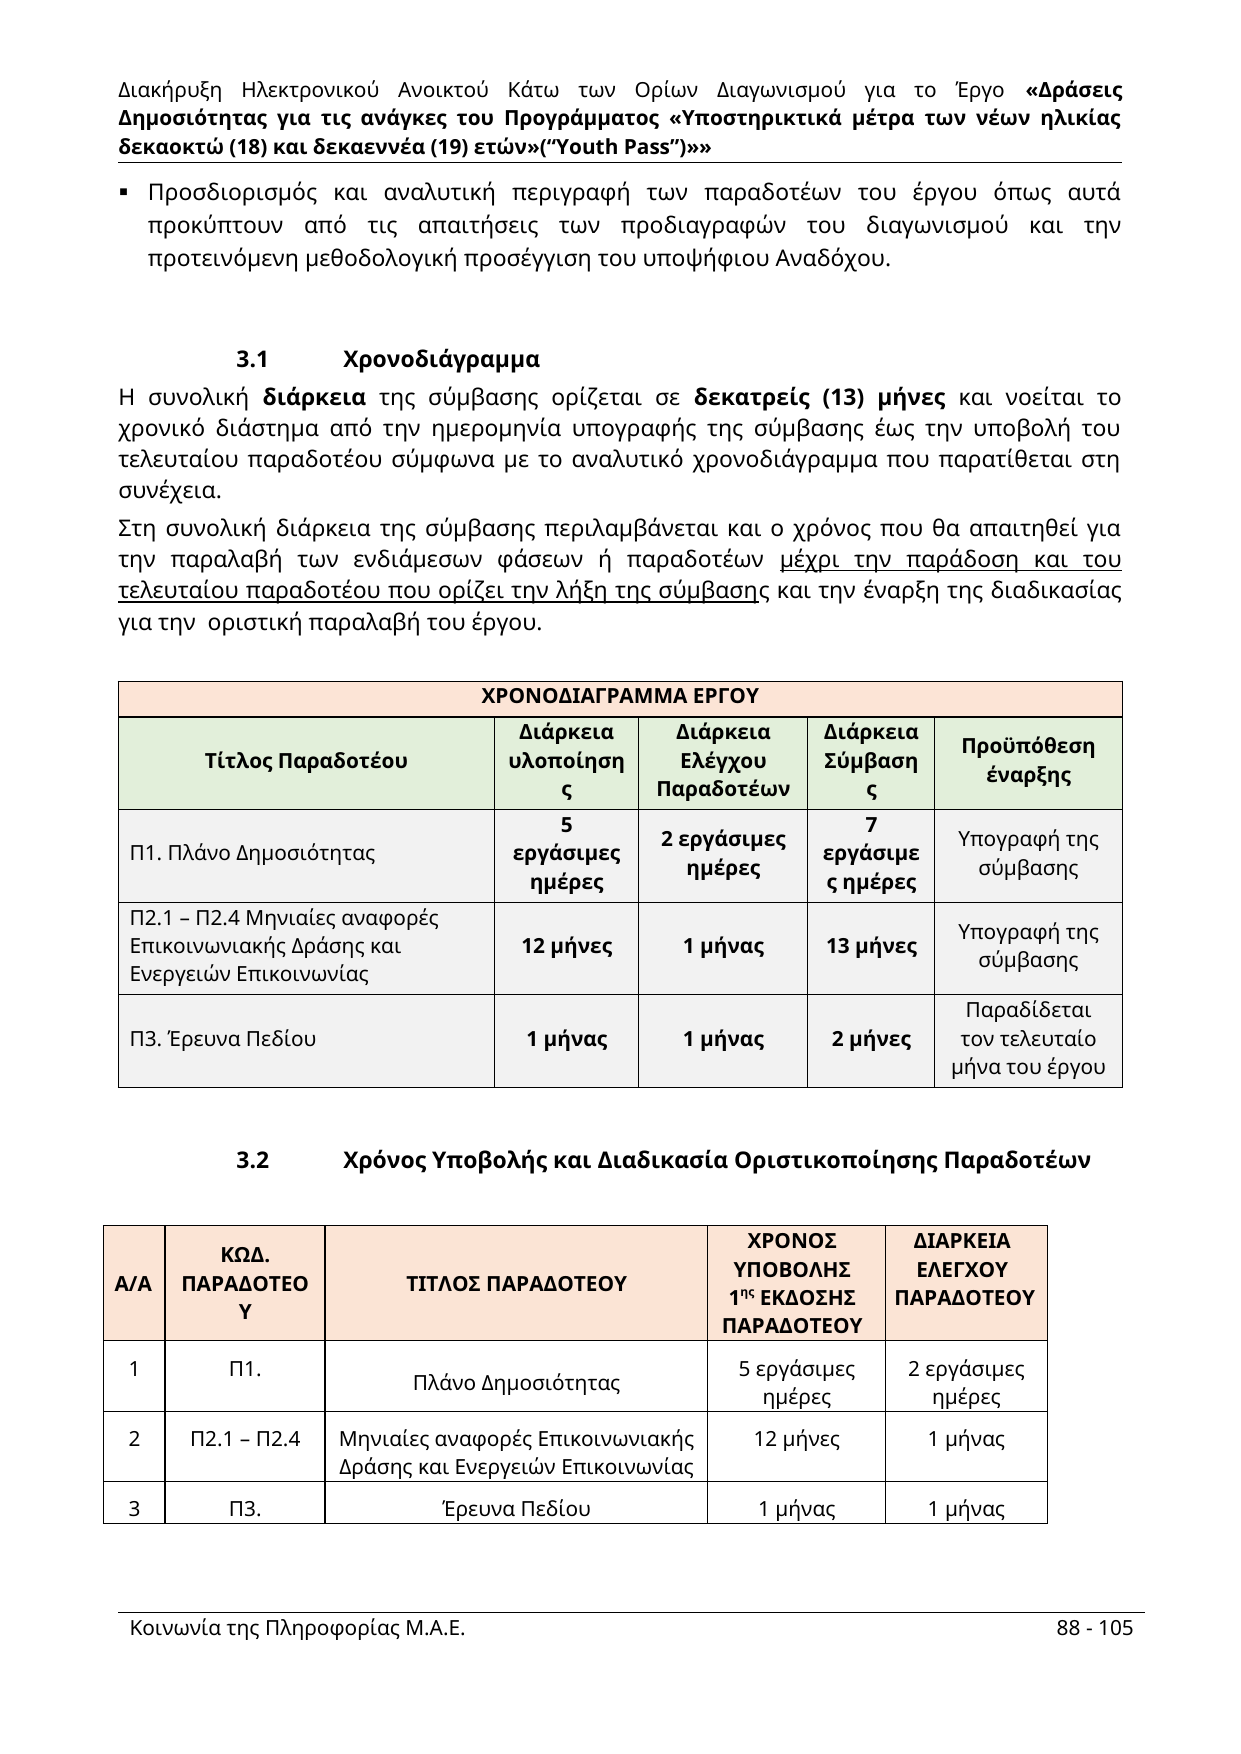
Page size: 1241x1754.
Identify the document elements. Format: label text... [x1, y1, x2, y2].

table_cell 1 μήνας [639, 995, 807, 1087]
table_cell 1 μήνας [708, 1482, 885, 1523]
table_cell 2 εργάσιμες ημέρες [886, 1341, 1047, 1411]
table_header Α/Α [104, 1226, 164, 1340]
text Η συνολική διάρκεια της σύμβασης ορίζεται σε δεκατρείς (13) μήνες και νοείται το χρονικό διάστημα από την ημερομηνία υπογραφής της σύμβασης έως την υποβολή του τελευταίου παραδοτέου σύμφωνα με το αναλυτικό χρονοδιάγραμμα που παρατίθεται στη συνέχεια. [118, 381, 1122, 506]
table_cell 1 μήνας [495, 995, 638, 1087]
text Στη συνολική διάρκεια της σύμβασης περιλαμβάνεται και ο χρόνος που θα απαιτηθεί για την παραλαβή των ενδιάμεσων φάσεων ή παραδοτέων μέχρι την παράδοση και του τελευταίου παραδοτέου που ορίζει την λήξη της σύμβασης και την έναρξη της διαδικασίας για την οριστική παραλαβή του έργου. [118, 512, 1122, 637]
table_cell Διάρκεια Ελέγχου Παραδοτέων [639, 718, 807, 809]
table_cell Προϋπόθεση έναρξης [935, 718, 1122, 809]
table_cell Τίτλος Παραδοτέου [119, 718, 494, 809]
table_cell Μηνιαίες αναφορές Επικοινωνιακής Δράσης και Ενεργειών Επικοινωνίας [326, 1412, 707, 1481]
table_cell 5 εργάσιμες ημέρες [708, 1341, 885, 1411]
table_cell Υπογραφή της σύμβασης [935, 810, 1122, 902]
table_cell 3 [104, 1482, 164, 1523]
table_cell 2 εργάσιμες ημέρες [639, 810, 807, 902]
list Προσδιορισμός και αναλυτική περιγραφή των παραδοτέων του έργου όπως αυτά προκύπτουν από τις απαιτήσεις των προδιαγραφών του διαγωνισμού και την προτεινόμενη μεθοδολογική προσέγγιση του υποψήφιου Αναδόχου. [118, 176, 1122, 273]
table_cell 2 [104, 1412, 164, 1481]
table_cell 12 μήνες [495, 903, 638, 994]
table_header ΧΡΟΝΟΣ ΥΠΟΒΟΛΗΣ 1ης ΕΚΔΟΣΗΣ ΠΑΡΑΔΟΤΕΟΥ [708, 1226, 885, 1340]
table_cell 13 μήνες [808, 903, 934, 994]
table_cell Π3. Έρευνα Πεδίου [119, 995, 494, 1087]
table_cell Π3. [166, 1482, 324, 1523]
table_header ΔΙΑΡΚΕΙΑ ΕΛΕΓΧΟΥ ΠΑΡΑΔΟΤΕΟΥ [886, 1226, 1047, 1340]
table_cell Διάρκεια Σύμβασης [808, 718, 934, 809]
table_cell Πλάνο Δημοσιότητας [326, 1341, 707, 1411]
table_cell 5 εργάσιμες ημέρες [495, 810, 638, 902]
table_cell Π1. Πλάνο Δημοσιότητας [119, 810, 494, 902]
table_cell 2 μήνες [808, 995, 934, 1087]
table_cell 12 μήνες [708, 1412, 885, 1481]
subtitle Χρόνος Υποβολής και Διαδικασία Οριστικοποίησης Παραδοτέων [236, 1144, 1122, 1175]
table_cell Π2.1 – Π2.4 [166, 1412, 324, 1481]
table_cell Υπογραφή της σύμβασης [935, 903, 1122, 994]
table_header ΤΙΤΛΟΣ ΠΑΡΑΔΟΤΕΟΥ [326, 1226, 707, 1340]
table_cell 1 [104, 1341, 164, 1411]
table_header ΧΡΟΝΟΔΙΑΓΡΑΜΜΑ ΕΡΓΟΥ [119, 682, 1122, 716]
table_cell Π1. [166, 1341, 324, 1411]
table_cell 1 μήνας [886, 1482, 1047, 1523]
table_cell 1 μήνας [639, 903, 807, 994]
table_cell Παραδίδεται τον τελευταίο μήνα του έργου [935, 995, 1122, 1087]
table_cell Διάρκεια υλοποίησης [495, 718, 638, 809]
table_cell Έρευνα Πεδίου [326, 1482, 707, 1523]
subtitle Χρονοδιάγραμμα [236, 343, 1122, 374]
table_header ΚΩΔ. ΠΑΡΑΔΟΤΕΟΥ [166, 1226, 324, 1340]
table_cell Π2.1 – Π2.4 Μηνιαίες αναφορές Επικοινωνιακής Δράσης και Ενεργειών Επικοινωνίας [119, 903, 494, 994]
table_cell 1 μήνας [886, 1412, 1047, 1481]
table_cell 7 εργάσιμες ημέρες [808, 810, 934, 902]
